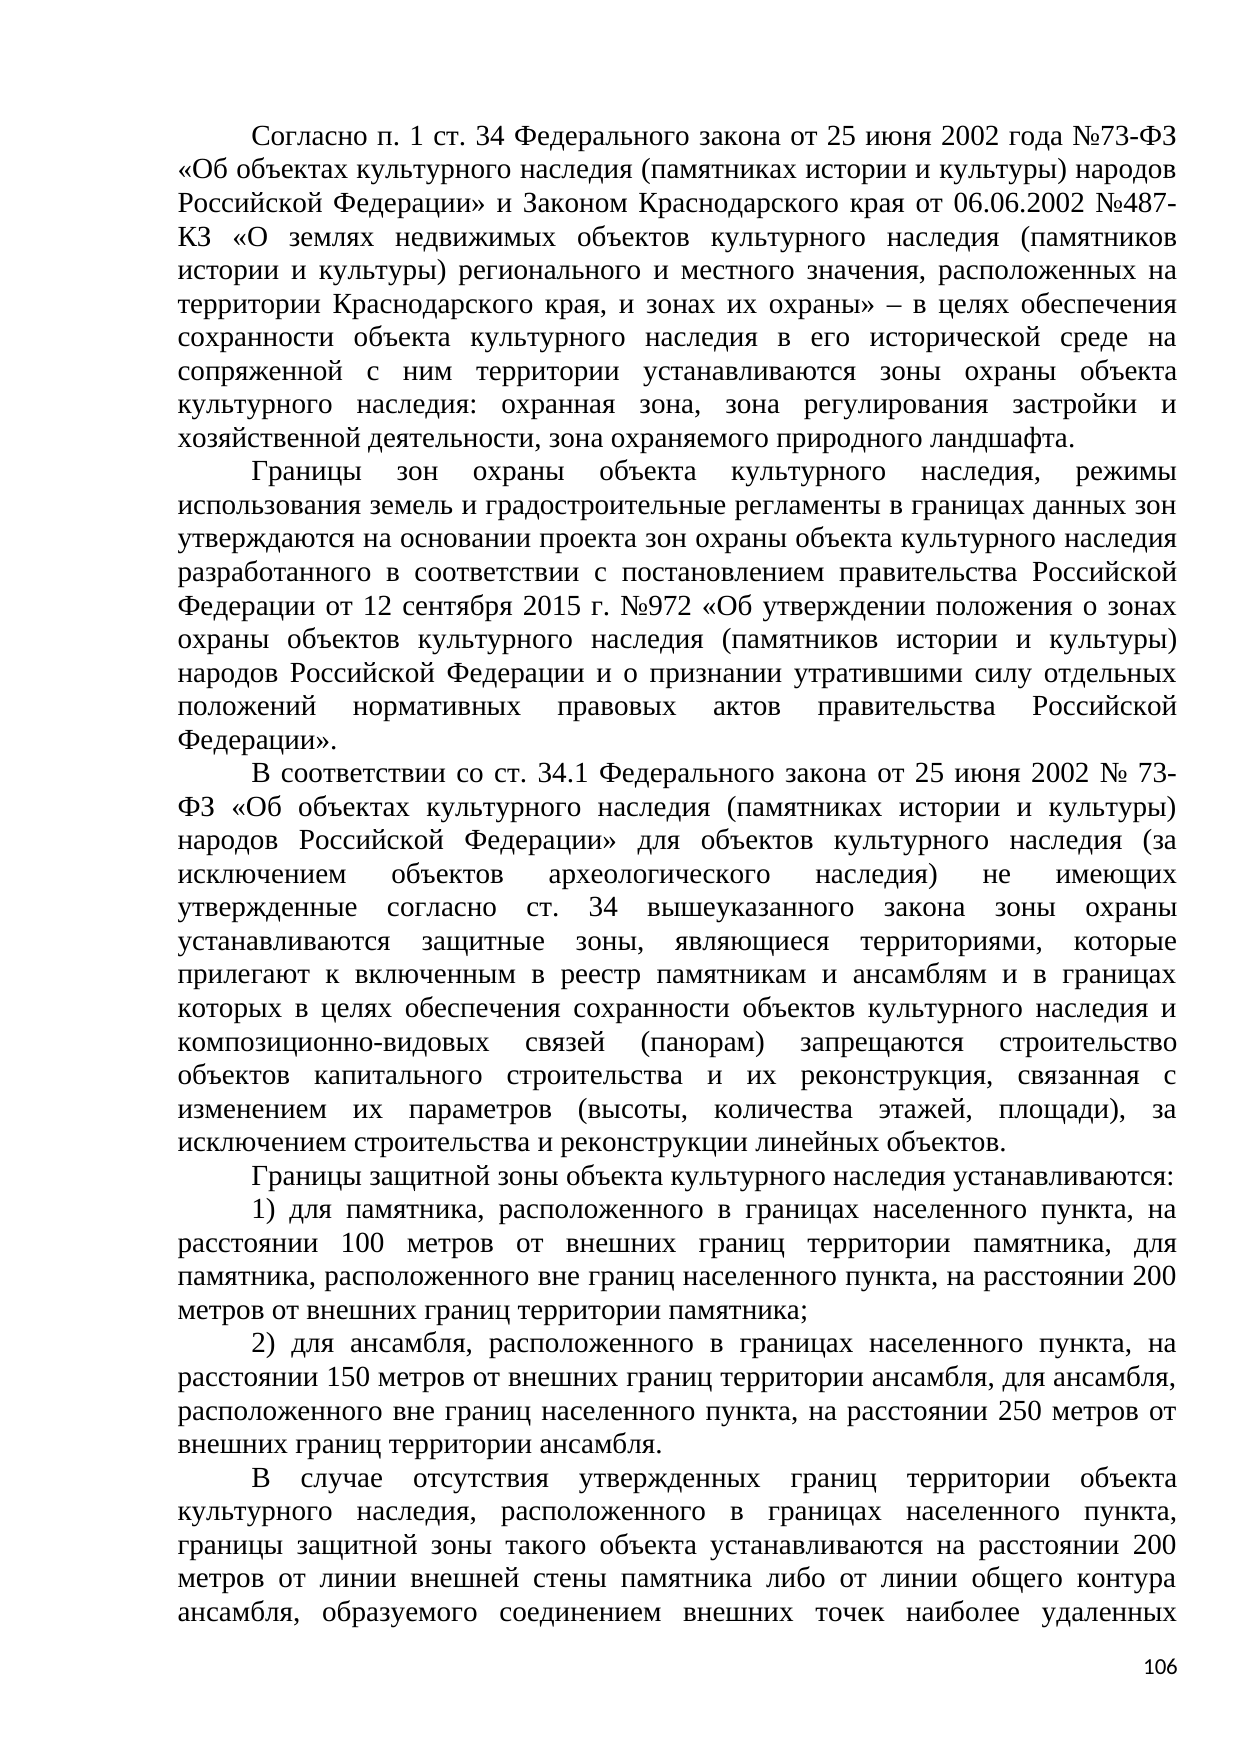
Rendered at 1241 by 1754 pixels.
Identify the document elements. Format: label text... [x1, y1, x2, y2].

text В соответствии со ст. 34.1 Федерального закона от 25 июня 2002 № 73-ФЗ «Об объектах культурного наследия (памятниках истории и культуры) народов Российской Федерации» для объектов культурного наследия (за исключением объектов археологического наследия) не имеющих утвержденные согласно ст. 34 вышеуказанного закона зоны охраны устанавливаются защитные зоны, являющиеся территориями, которые прилегают к включенным в реестр памятникам и ансамблям и в границах которых в целях обеспечения сохранности объектов культурного наследия и композиционно-видовых связей (панорам) запрещаются строительство объектов капитального строительства и их реконструкция, связанная с изменением их параметров (высоты, количества этажей, площади), за исключением строительства и реконструкции линейных объектов. [177, 755, 1178, 1158]
text 2) для ансамбля, расположенного в границах населенного пункта, на расстоянии 150 метров от внешних границ территории ансамбля, для ансамбля, расположенного вне границ населенного пункта, на расстоянии 250 метров от внешних границ территории ансамбля. [177, 1326, 1178, 1460]
text Границы зон охраны объекта культурного наследия, режимы использования земель и градостроительные регламенты в границах данных зон утверждаются на основании проекта зон охраны объекта культурного наследия разработанного в соответствии с постановлением правительства Российской Федерации от 12 сентября 2015 г. №972 «Об утверждении положения о зонах охраны объектов культурного наследия (памятников истории и культуры) народов Российской Федерации и о признании утратившими силу отдельных положений нормативных правовых актов правительства Российской Федерации». [177, 453, 1178, 755]
text Границы защитной зоны объекта культурного наследия устанавливаются: [177, 1158, 1178, 1191]
text 1) для памятника, расположенного в границах населенного пункта, на расстоянии 100 метров от внешних границ территории памятника, для памятника, расположенного вне границ населенного пункта, на расстоянии 200 метров от внешних границ территории памятника; [177, 1191, 1178, 1326]
text Согласно п. 1 ст. 34 Федерального закона от 25 июня 2002 года №73-ФЗ «Об объектах культурного наследия (памятниках истории и культуры) народов Российской Федерации» и Законом Краснодарского края от 06.06.2002 №487-КЗ «О землях недвижимых объектов культурного наследия (памятников истории и культуры) регионального и местного значения, расположенных на территории Краснодарского края, и зонах их охраны» – в целях обеспечения сохранности объекта культурного наследия в его исторической среде на сопряженной с ним территории устанавливаются зоны охраны объекта культурного наследия: охранная зона, зона регулирования застройки и хозяйственной деятельности, зона охраняемого природного ландшафта. [177, 118, 1178, 453]
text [177, 1460, 1178, 1627]
